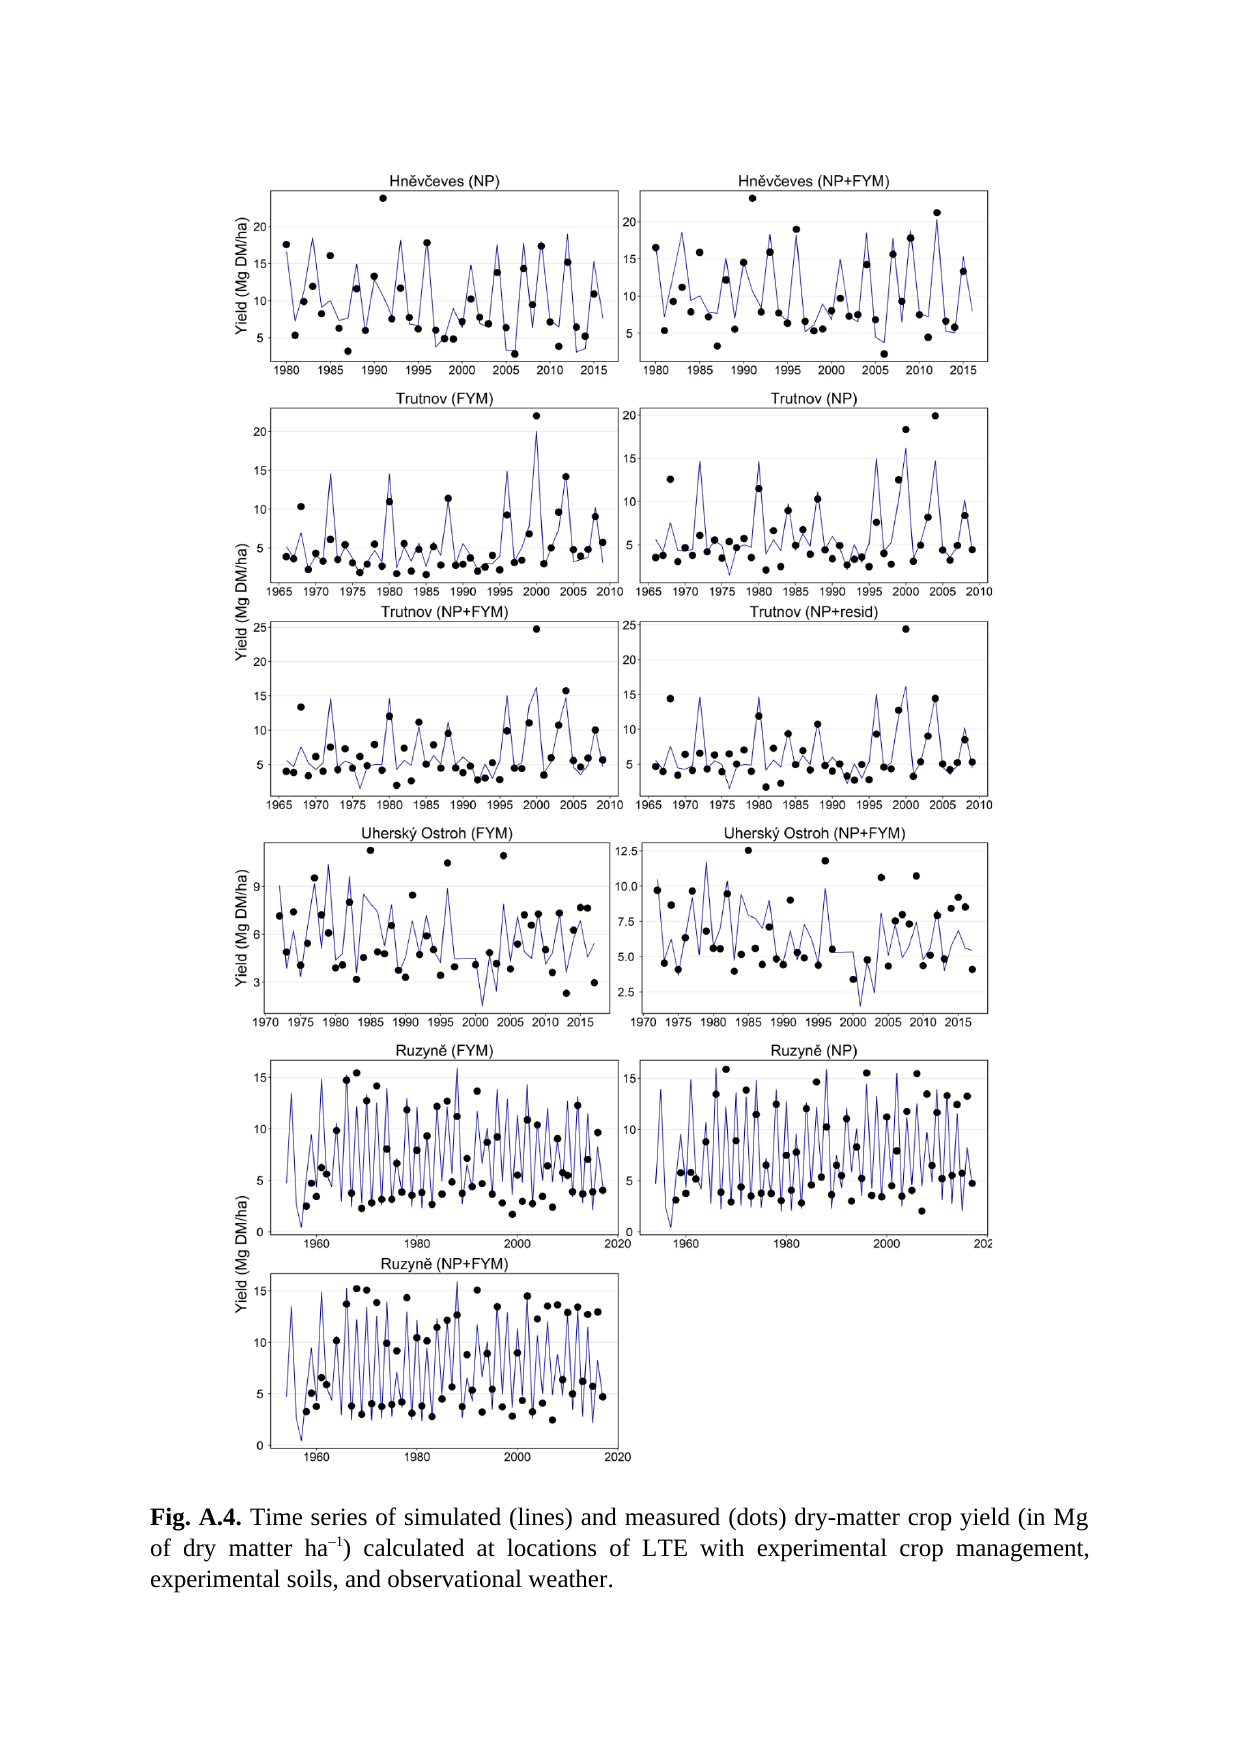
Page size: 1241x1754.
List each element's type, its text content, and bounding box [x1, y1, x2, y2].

text Fig. A.4. Time series of simulated (lines) and measured (dots) dry-matter crop yield (in Mg of dry matter ha–1) calculated at locations of LTE with experimental crop management, experimental soils, and observational weather. [150, 1502, 1090, 1593]
picture [201, 150, 1040, 1483]
